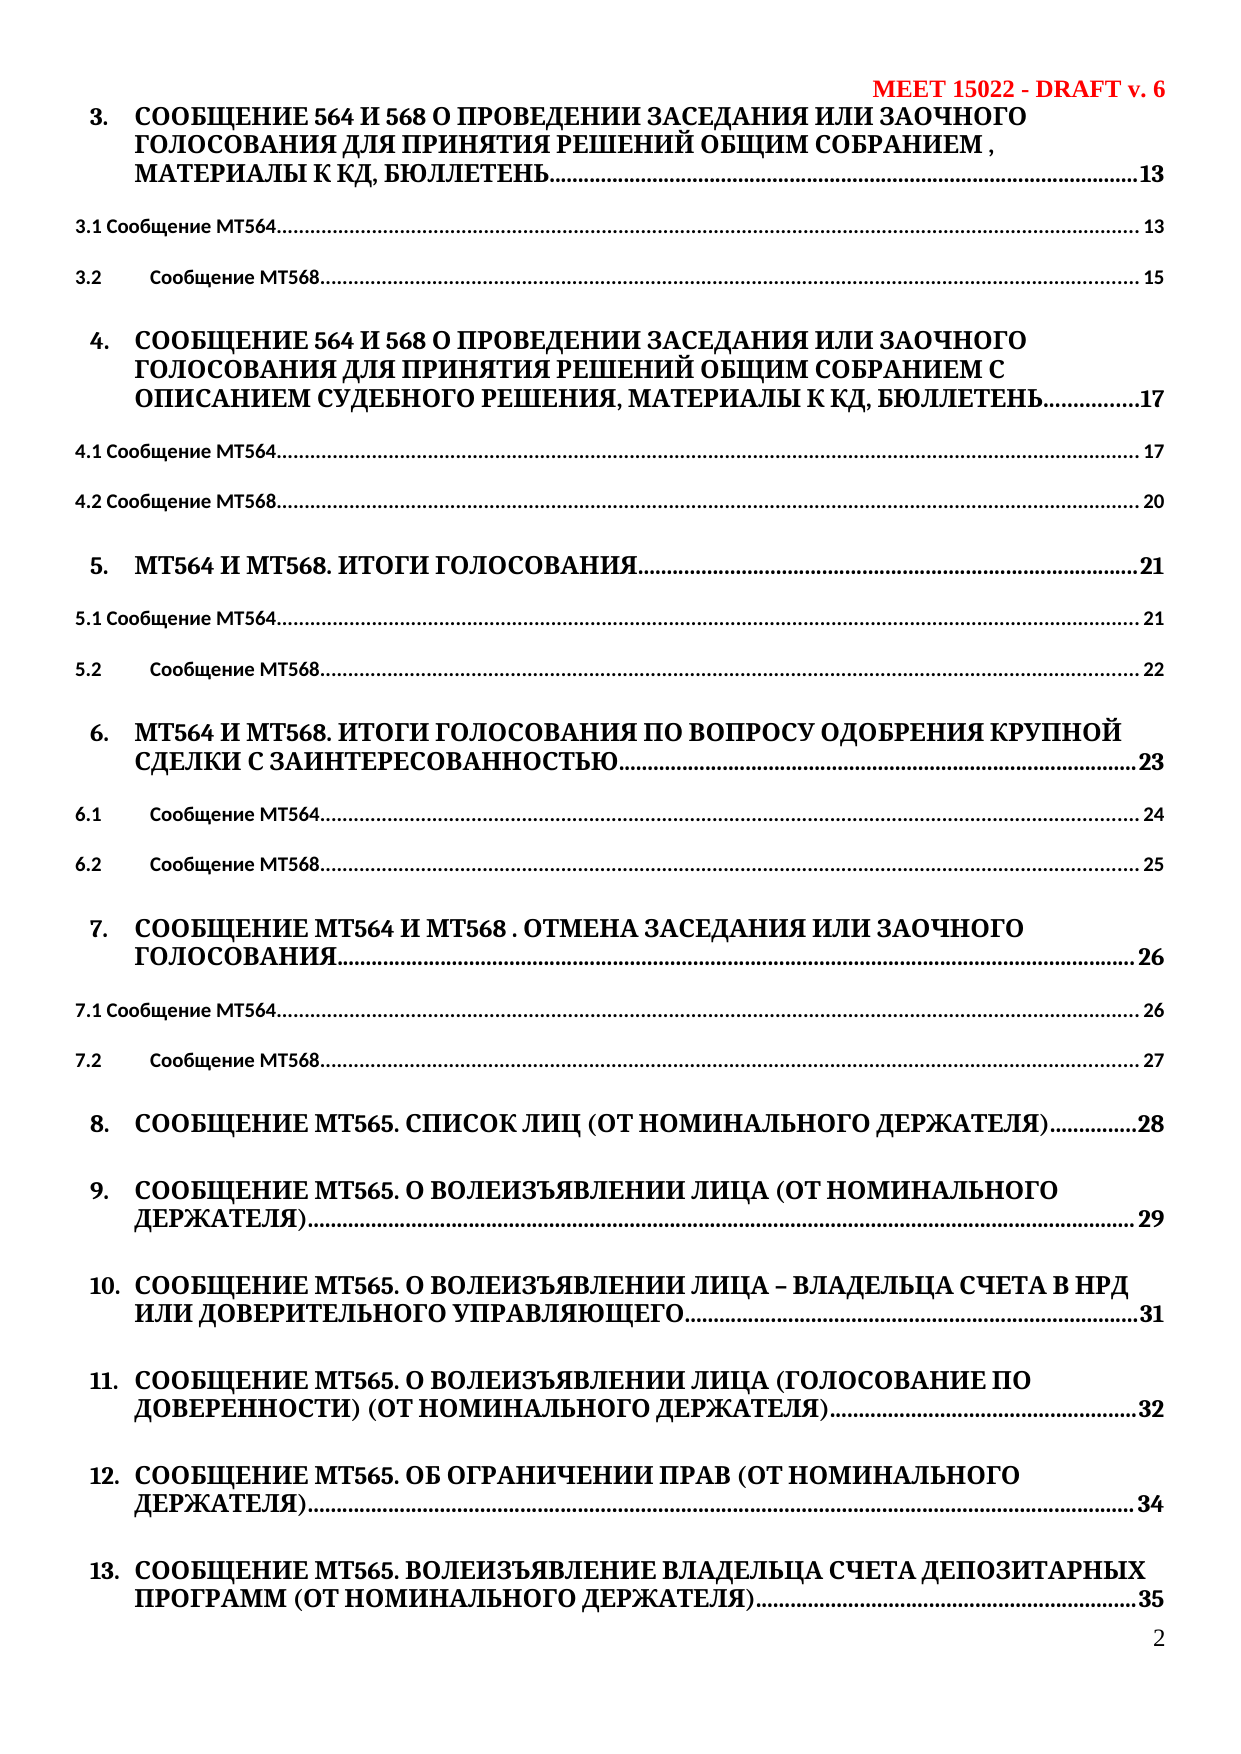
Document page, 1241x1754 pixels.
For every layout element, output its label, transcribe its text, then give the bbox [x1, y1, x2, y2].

text 4.2 Сообщение МТ568 20 [75, 489, 1165, 514]
text 3.1 Сообщение МТ564 13 [75, 214, 1165, 239]
text 12. Сообщение МТ565. Об ограничении прав (от номинального держателя) 34 [90, 1462, 1165, 1519]
text 3. Сообщение 564 и 568 о проведении заседания или заочного голосования для принятия решений общим собранием , материалы к КД, бюллетень. 13 [90, 102, 1165, 189]
text 10. Сообщение МТ565. О волеизъявлении лица – Владельца счета в НРД или доверительного управляющего. 31 [90, 1272, 1165, 1329]
text 4. Сообщение 564 и 568 о проведении заседания или заочного голосования для принятия решений общим собранием с описанием судебного решения, материалы к КД, бюллетень. 17 [90, 327, 1165, 413]
text 6. МТ564 и МТ568. Итоги голосования по вопросу одобрения крупной сделки с заинтересованностью 23 [90, 719, 1165, 776]
text 5.2 Сообщение МТ568 22 [75, 656, 1165, 681]
text 5. МТ564 и МТ568. Итоги голосования 21 [90, 552, 1165, 580]
text 7.2 Сообщение МТ568 27 [75, 1047, 1165, 1073]
text 13. Сообщение МТ565. Волеизъявление владельца счета депозитарных программ (от номинального держателя). 35 [90, 1557, 1165, 1614]
text 8. Сообщение МТ565. Список лиц (от номинального держателя) 28 [90, 1110, 1165, 1139]
text 3.2 Сообщение МТ568 15 [75, 264, 1165, 289]
text 7.1 Сообщение МТ564 26 [75, 997, 1165, 1022]
text 6.1 Сообщение МТ564 24 [75, 801, 1165, 827]
text 6.2 Сообщение МТ568 25 [75, 852, 1165, 877]
text 7. Сообщение МТ564 и МТ568 . Отмена заседания или заочного голосования. 26 [90, 914, 1165, 972]
text 9. Сообщение МТ565. О волеизъявлении лица (от номинального держателя) 29 [90, 1177, 1165, 1234]
text 4.1 Сообщение МТ564 17 [75, 438, 1165, 464]
text 5.1 Сообщение МТ564 21 [75, 605, 1165, 631]
text 11. Сообщение МТ565. О волеизъявлении лица (голосование по доверенности) (от номинального держателя) 32 [90, 1367, 1165, 1424]
